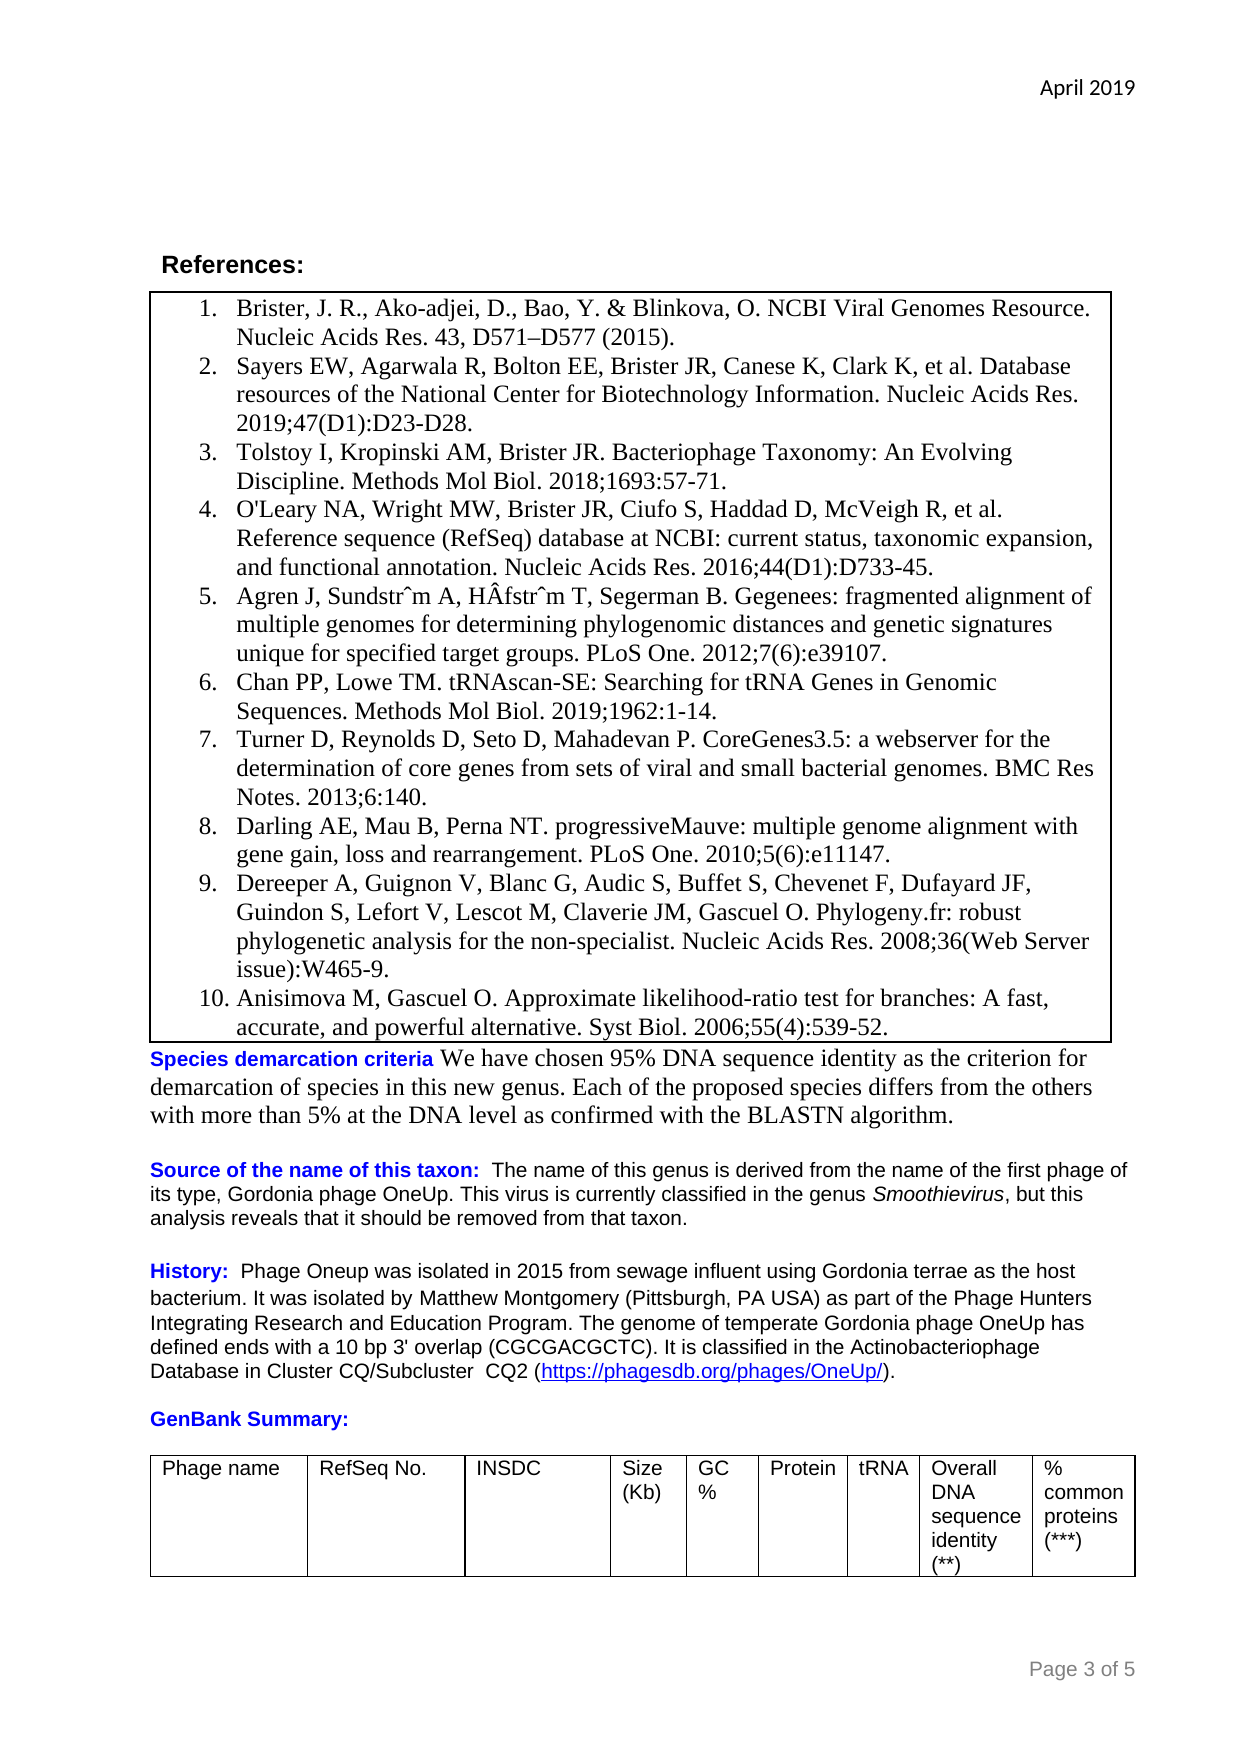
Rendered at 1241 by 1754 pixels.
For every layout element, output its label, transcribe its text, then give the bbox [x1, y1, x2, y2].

table_header tRNA [848, 1456, 919, 1576]
table_header References: [150, 250, 1111, 291]
text Species demarcation criteria We have chosen 95% DNA sequence identity as the criterion for demarcation of species in this new genus. Each of the proposed species differs from the others with more than 5% at the DNA level as confirmed with the BLASTN algorithm. [150, 1043, 1135, 1129]
table_header Phage name [151, 1456, 307, 1576]
table_header % common proteins (***) [1033, 1456, 1134, 1576]
text History: Phage Oneup was isolated in 2015 from sewage influent using Gordonia terrae as the host bacterium. It was isolated by Matthew Montgomery (Pittsburgh, PA USA) as part of the Phage Hunters Integrating Research and Education Program. The genome of temperate Gordonia phage OneUp has defined ends with a 10 bp 3' overlap (CGCGACGCTC). It is classified in the Actinobacteriophage Database in Cluster CQ/Subcluster CQ2 (https://phagesdb.org/phages/OneUp/). [150, 1258, 1135, 1383]
table_header INSDC [466, 1456, 610, 1576]
table_header RefSeq No. [308, 1456, 464, 1576]
table_cell Brister, J. R., Ako-adjei, D., Bao, Y. & Blinkova, O. NCBI Viral Genomes Resource. Nucleic Acids Res. 43, D571–D577 (2015). Sayers EW, Agarwala R, Bolton EE, Brister JR, Canese K, Clark K, et al. Database resources of the National Center for Biotechnology Information. Nucleic Acids Res. 2019;47(D1):D23-D28. Tolstoy I, Kropinski AM, Brister JR. Bacteriophage Taxonomy: An Evolving Discipline. Methods Mol Biol. 2018;1693:57-71. O'Leary NA, Wright MW, Brister JR, Ciufo S, Haddad D, McVeigh R, et al. Reference sequence (RefSeq) database at NCBI: current status, taxonomic expansion, and functional annotation. Nucleic Acids Res. 2016;44(D1):D733-45. Agren J, Sundstrˆm A, HÂfstrˆm T, Segerman B. Gegenees: fragmented alignment of multiple genomes for determining phylogenomic distances and genetic signatures unique for specified target groups. PLoS One. 2012;7(6):e39107. Chan PP, Lowe TM. tRNAscan-SE: Searching for tRNA Genes in Genomic Sequences. Methods Mol Biol. 2019;1962:1-14. Turner D, Reynolds D, Seto D, Mahadevan P. CoreGenes3.5: a webserver for the determination of core genes from sets of viral and small bacterial genomes. BMC Res Notes. 2013;6:140. Darling AE, Mau B, Perna NT. progressiveMauve: multiple genome alignment with gene gain, loss and rearrangement. PLoS One. 2010;5(6):e11147. Dereeper A, Guignon V, Blanc G, Audic S, Buffet S, Chevenet F, Dufayard JF, Guindon S, Lefort V, Lescot M, Claverie JM, Gascuel O. Phylogeny.fr: robust phylogenetic analysis for the non-specialist. Nucleic Acids Res. 2008;36(Web Server issue):W465-9. Anisimova M, Gascuel O. Approximate likelihood-ratio test for branches: A fast, accurate, and powerful alternative. Syst Biol. 2006;55(4):539-52. [151, 293, 1110, 1041]
table_header Size (Kb) [611, 1456, 686, 1576]
table_header Overall DNA sequence identity (**) [920, 1456, 1032, 1576]
table_header Protein [759, 1456, 847, 1576]
table_header GC% [687, 1456, 758, 1576]
text Source of the name of this taxon: The name of this genus is derived from the name of the first phage of its type, Gordonia phage OneUp. This virus is currently classified in the genus Smoothievirus, but this analysis reveals that it should be removed from that taxon. [150, 1158, 1135, 1230]
text GenBank Summary: [150, 1407, 1135, 1431]
